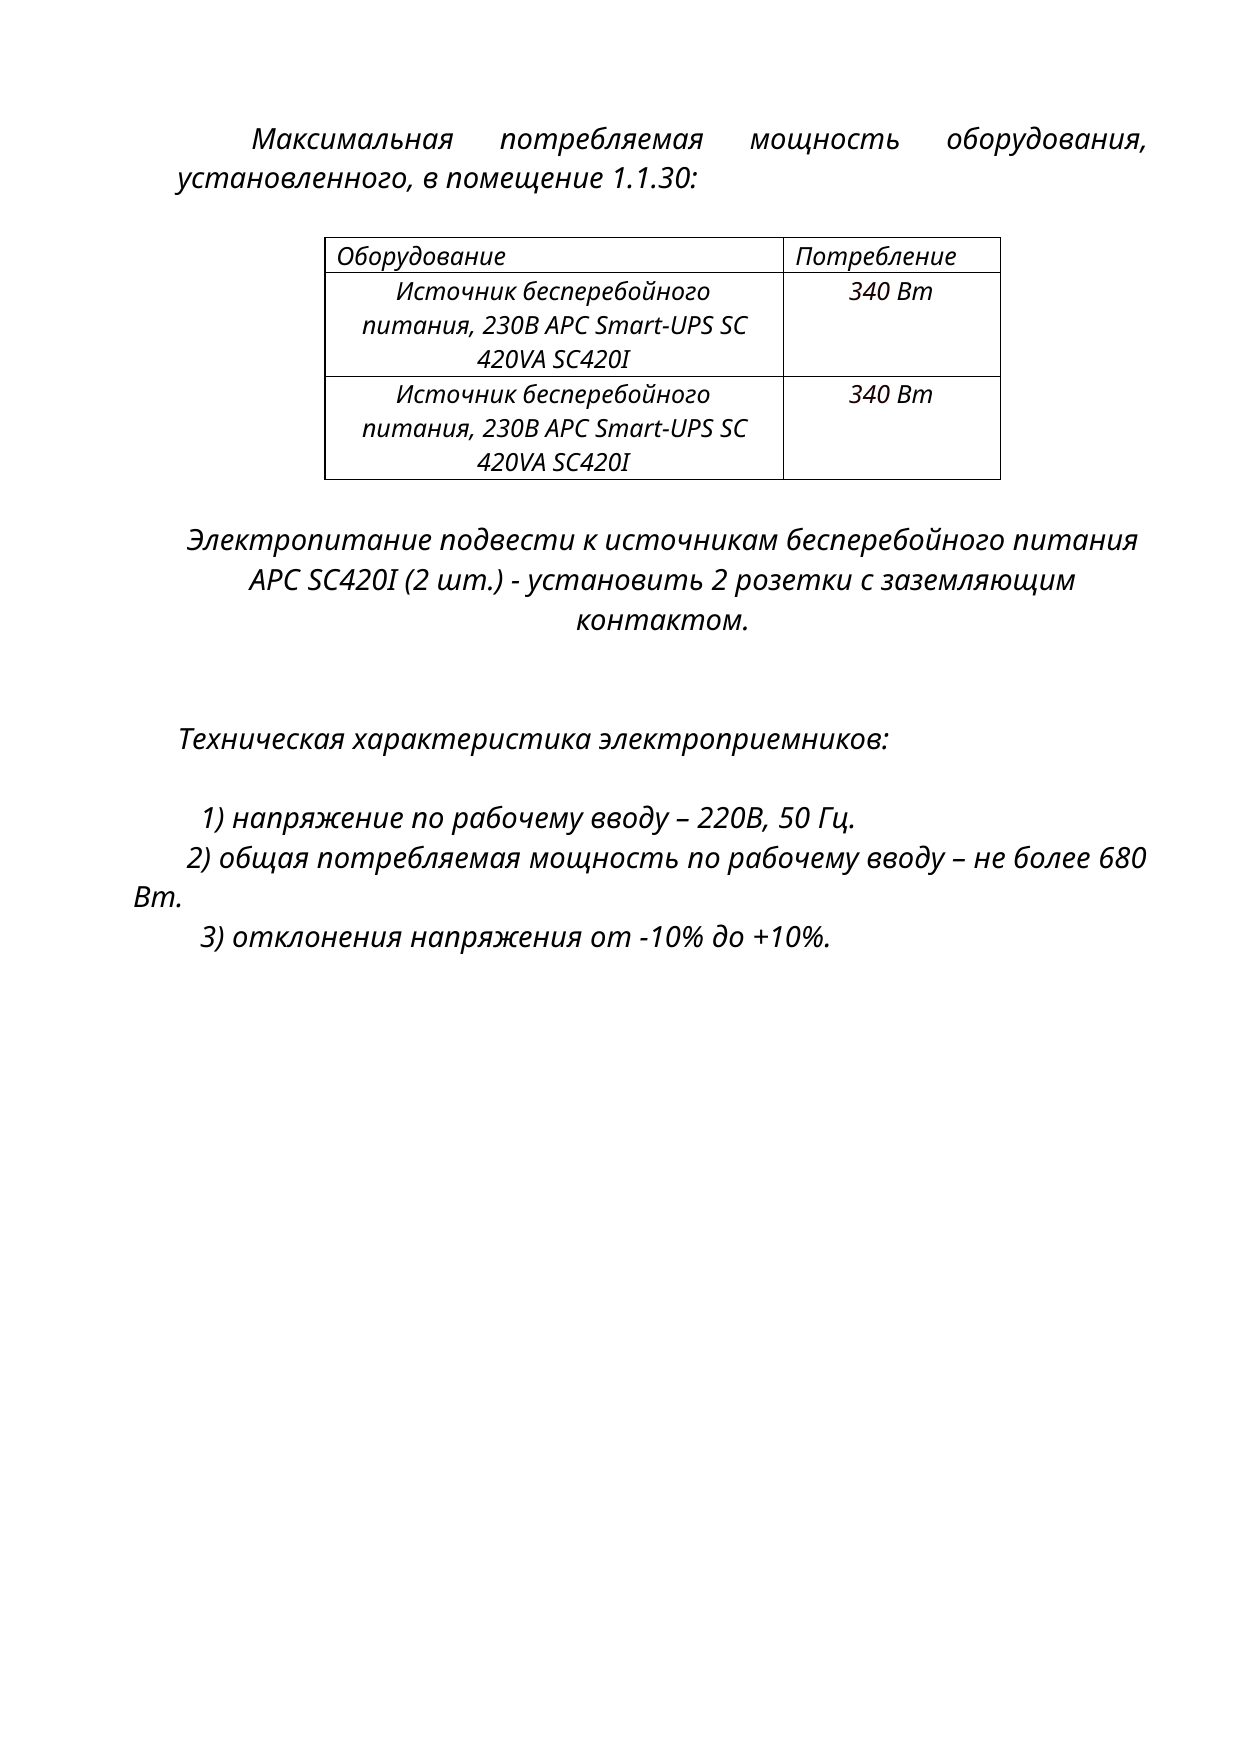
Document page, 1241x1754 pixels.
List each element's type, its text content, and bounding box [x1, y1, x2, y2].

table_header Оборудование [326, 238, 783, 272]
table_header Потребление [784, 238, 1000, 272]
text 1) напряжение по рабочему вводу – 220В, 50 Гц. [177, 797, 1152, 837]
table_cell Источник бесперебойного питания, 230В APC Smart-UPS SC 420VA SC420I [326, 377, 783, 479]
table_cell 340 Вт [784, 273, 1000, 376]
text 3) отклонения напряжения от -10% до +10%. [177, 916, 1152, 956]
table_cell 340 Вт [784, 377, 1000, 479]
text Максимальная потребляемая мощность оборудования, установленного, в помещение 1.1.30: [177, 118, 1152, 197]
text Техническая характеристика электроприемников: [177, 718, 1152, 758]
text 2) общая потребляемая мощность по рабочему вводу – не более 680 Вт. [133, 837, 1152, 916]
text Электропитание подвести к источникам бесперебойного питания APC SC420I (2 шт.) - установить 2 розетки с заземляющим контактом. [177, 519, 1152, 638]
table_cell Источник бесперебойного питания, 230В APC Smart-UPS SC 420VA SC420I [326, 273, 783, 376]
